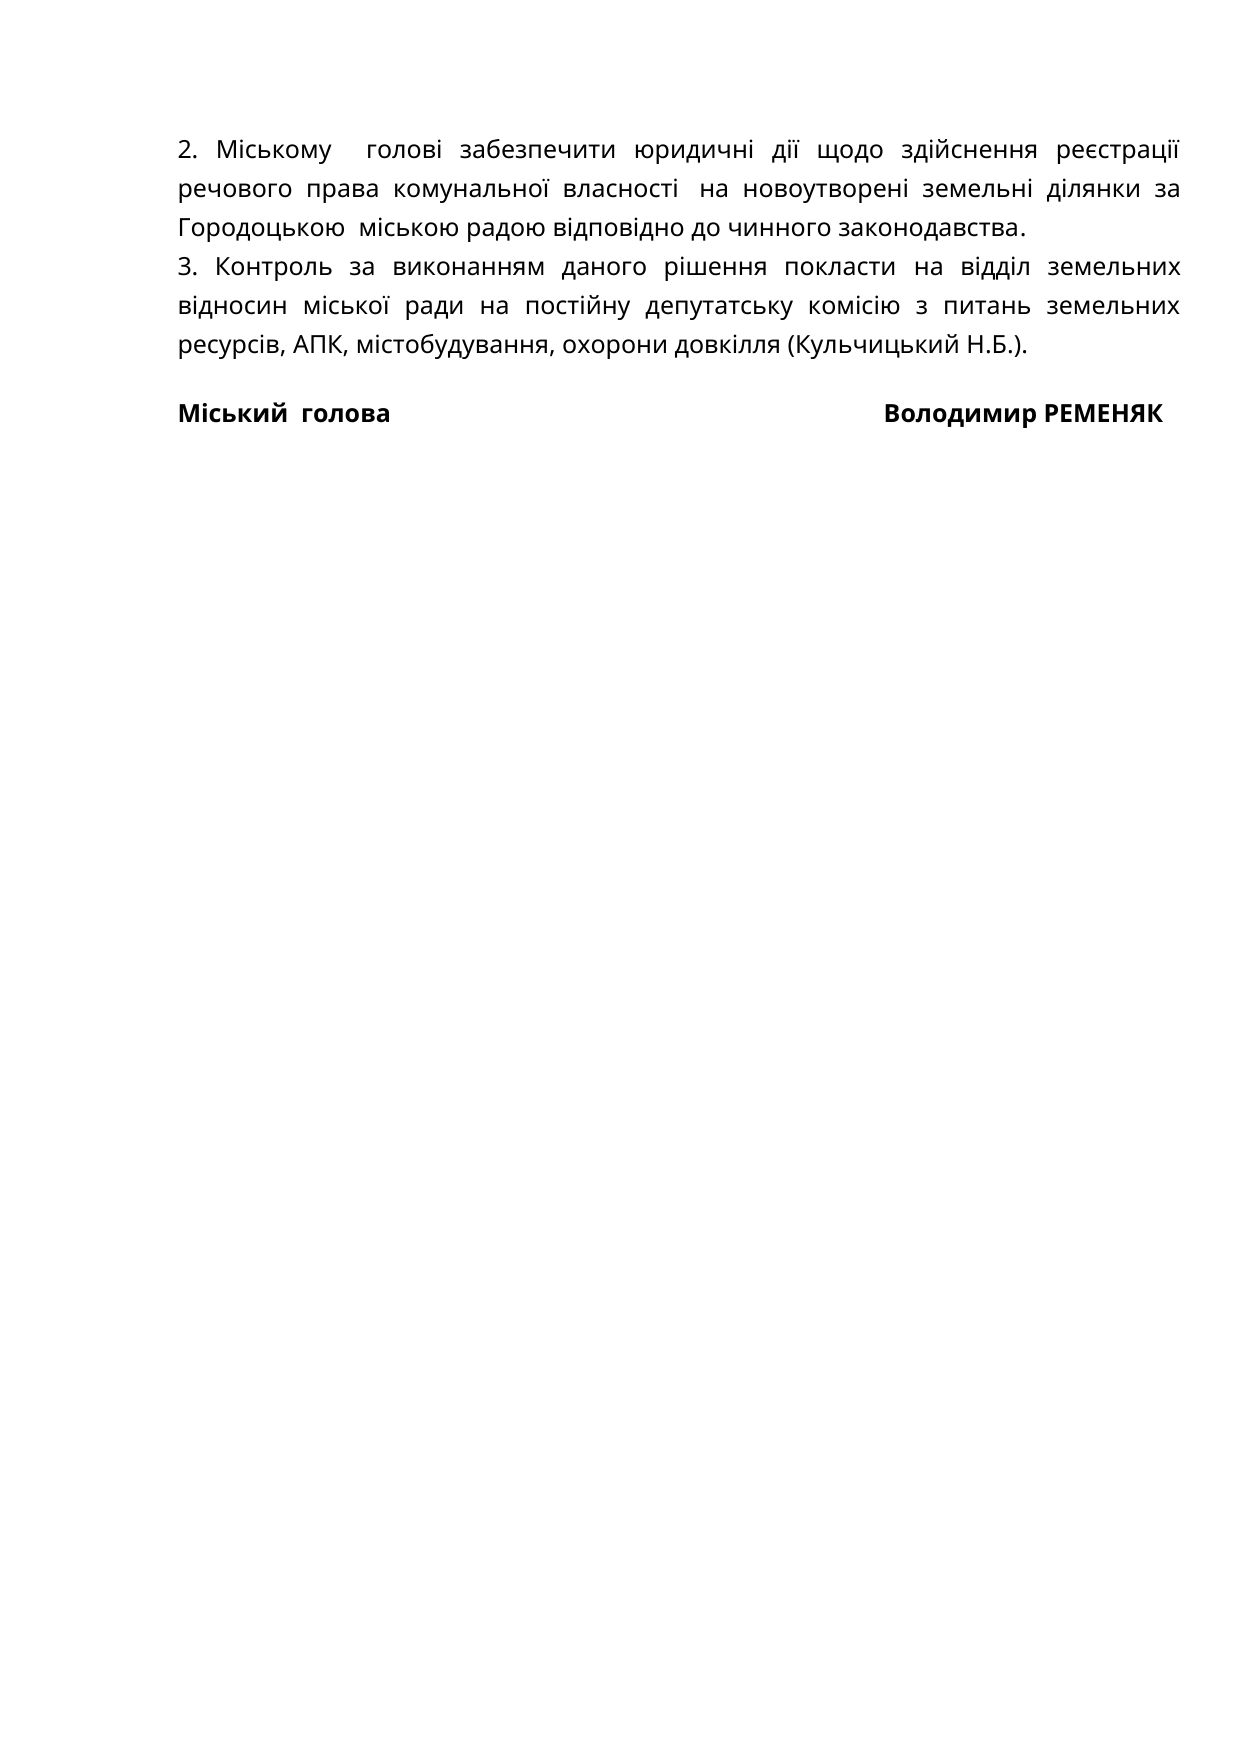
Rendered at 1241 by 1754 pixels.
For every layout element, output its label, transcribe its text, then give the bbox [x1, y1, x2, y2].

text 3. Контроль за виконанням даного рішення покласти на відділ земельних відносин міської ради на постійну депутатську комісію з питань земельних ресурсів, АПК, містобудування, охорони довкілля (Кульчицький Н.Б.). [177, 249, 1181, 361]
text Міський голова Володимир РЕМЕНЯК [177, 395, 1181, 429]
text 2. Міському голові забезпечити юридичні дії щодо здійснення реєстрації речового права комунальної власності на новоутворені земельні ділянки за Городоцькою міською радою відповідно до чинного законодавства. [177, 131, 1181, 244]
